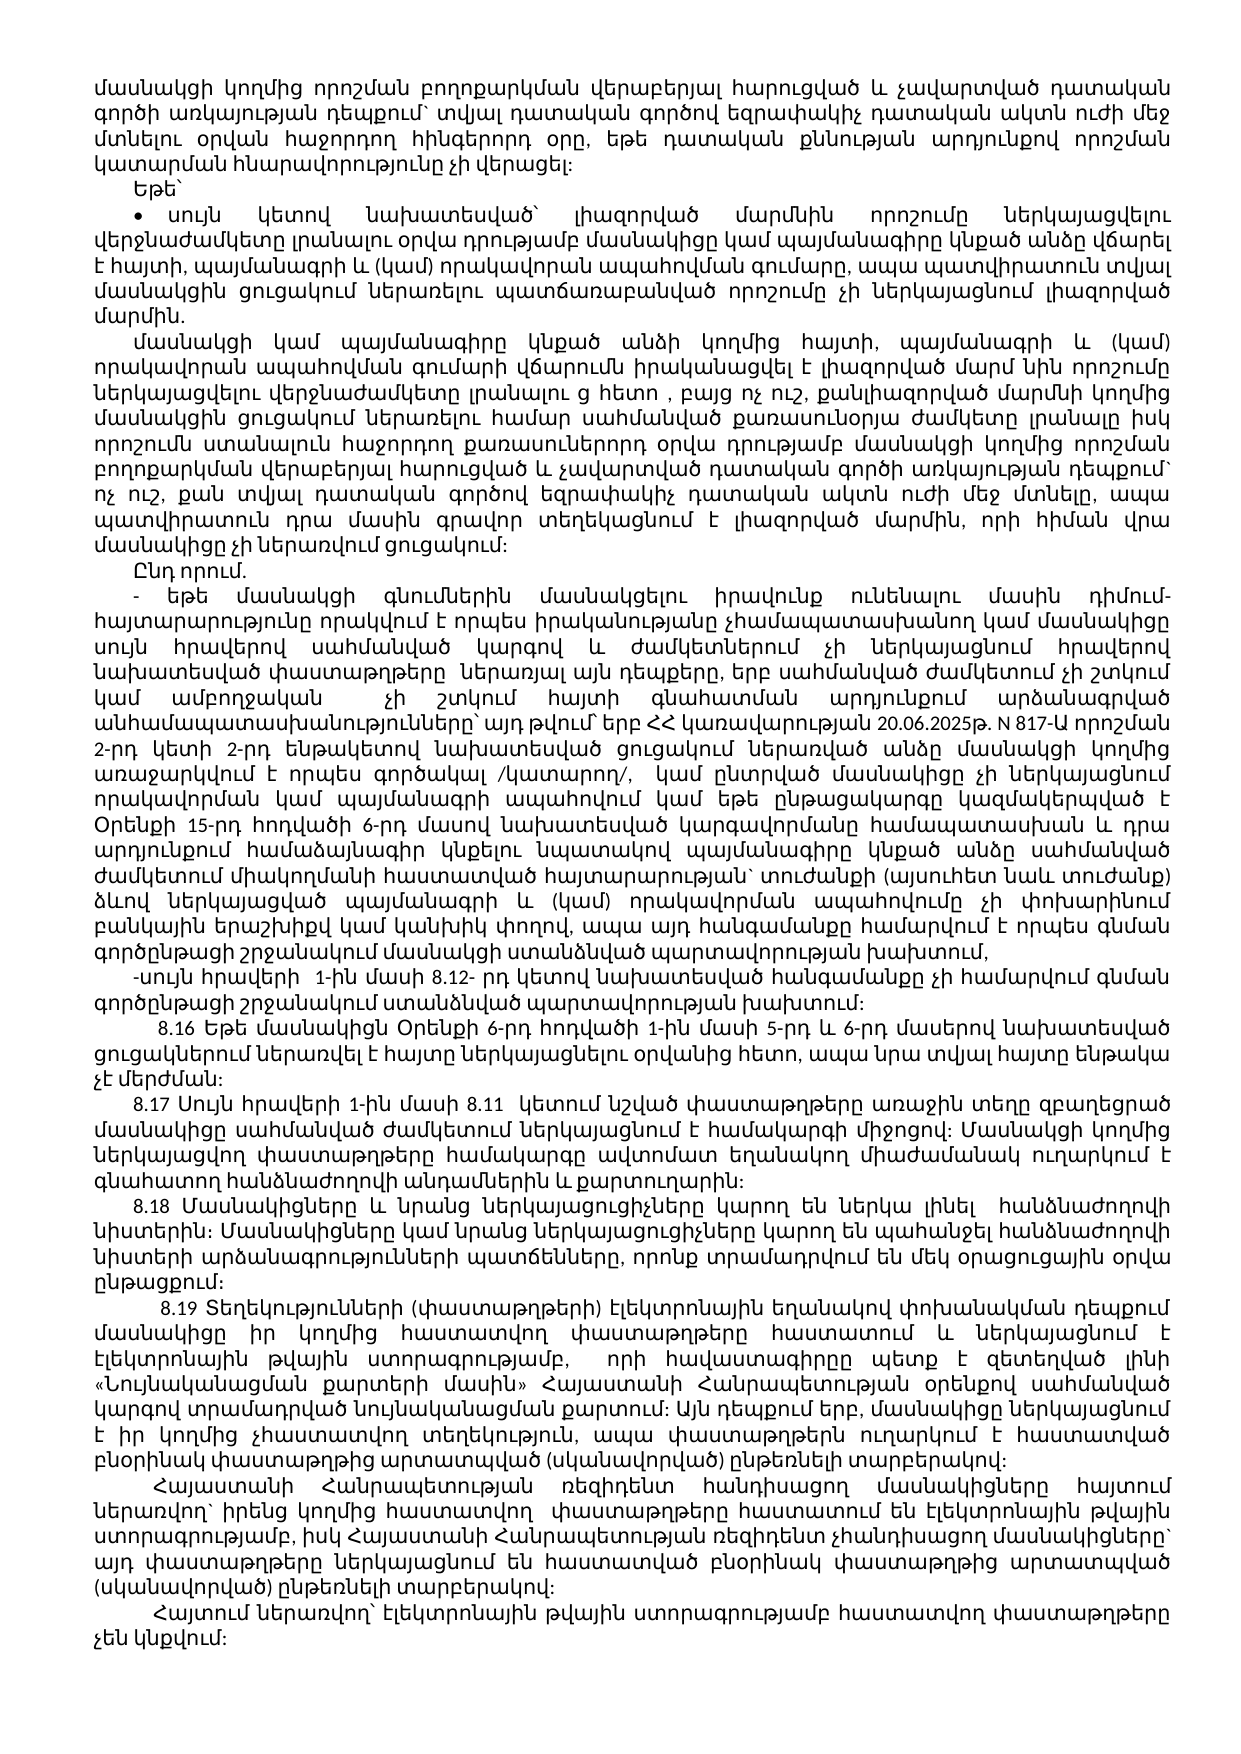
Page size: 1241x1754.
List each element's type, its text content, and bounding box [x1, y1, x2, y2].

text • սույն կետով նախատեսված՝ լիազորված մարմնին որոշումը ներկայացվելու վերջնաժամկետը լրանալու օրվա դրությամբ մասնակիցը կամ պայմանագիրը կնքած անձը վճարել է հայտի, պայմանագրի և (կամ) որակավորան ապահովման գումարը, ապա պատվիրատուն տվյալ մասնակցին ցուցակում ներառելու պատճառաբանված որոշումը չի ներկայացնում լիազորված մարմին. [94, 202, 1171, 329]
text Ընդ որում. [94, 558, 1171, 583]
text 8.16 Եթե մասնակիցն Օրենքի 6-րդ հոդվածի 1-ին մասի 5-րդ և 6-րդ մասերով նախատեսված ցուցակներում ներառվել է հայտը ներկայացնելու օրվանից հետո, ապա նրա տվյալ հայտը ենթակա չէ մերժման: [94, 1015, 1171, 1092]
text - եթե մասնակցի գնումներին մասնակցելու իրավունք ունենալու մասին դիմում-հայտարարությունը որակվում է որպես իրականությանը չհամապատասխանող կամ մասնակիցը սույն հրավերով սահմանված կարգով և ժամկետներում չի ներկայացնում հրավերով նախատեսված փաստաթղթերը ներառյալ այն դեպքերը, երբ սահմանված ժամկետում չի շտկում կամ ամբողջական չի շտկում հայտի գնահատման արդյունքում արձանագրված անհամապատասխանությունները՝ այդ թվում՝ երբ ՀՀ կառավարության 20.06.2025թ. N 817-Ա որոշման 2-րդ կետի 2-րդ ենթակետով նախատեսված ցուցակում ներառված անձը մասնակցի կողմից առաջարկվում է որպես գործակալ /կատարող/, կամ ընտրված մասնակիցը չի ներկայացնում որակավորման կամ պայմանագրի ապահովում կամ եթե ընթացակարգը կազմակերպված է Օրենքի 15-րդ հոդվածի 6-րդ մասով նախատեսված կարգավորմանը համապատասխան և դրա արդյունքում համաձայնագիր կնքելու նպատակով պայմանագիրը կնքած անձը սահմանված ժամկետում միակողմանի հաստատված հայտարարության` տուժանքի (այսուհետ նաև տուժանք) ձևով ներկայացված պայմանագրի և (կամ) որակավորման ապահովումը չի փոխարինում բանկային երաշխիքվ կամ կանխիկ փողով, ապա այդ հանգամանքը համարվում է որպես գնման գործընթացի շրջանակում մասնակցի ստանձնված պարտավորության խախտում, [94, 583, 1171, 964]
text 8.17 Սույն հրավերի 1-ին մասի 8.11 կետում նշված փաստաթղթերը առաջին տեղը զբաղեցրած մասնակիցը սահմանված ժամկետում ներկայացնում է համակարգի միջոցով: Մասնակցի կողմից ներկայացվող փաստաթղթերը համակարգը ավտոմատ եղանակող միաժամանակ ուղարկում է գնահատող հանձնաժողովի անդամներին և քարտուղարին: [94, 1092, 1171, 1193]
text Եթե՝ [94, 177, 1171, 202]
text Հայաստանի Հանրապետության ռեզիդենտ հանդիսացող մասնակիցները հայտում ներառվող` իրենց կողմից հաստատվող փաստաթղթերը հաստատում են էլեկտրոնային թվային ստորագրությամբ, իսկ Հայաստանի Հանրապետության ռեզիդենտ չհանդիսացող մասնակիցները` այդ փաստաթղթերը ներկայացնում են հաստատված բնօրինակ փաստաթղթից արտատպված (սկանավորված) ընթեռնելի տարբերակով: [94, 1473, 1171, 1600]
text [94, 75, 1171, 177]
text մասնակցի կամ պայմանագիրը կնքած անձի կողմից հայտի, պայմանագրի և (կամ) որակավորան ապահովման գումարի վճարումն իրականացվել է լիազորված մարմ նին որոշումը ներկայացվելու վերջնաժամկետը լրանալու ց հետո , բայց ոչ ուշ, քանլիազորված մարմնի կողմից մասնակցին ցուցակում ներառելու համար սահմանված քառասունօրյա ժամկետը լրանալը իսկ որոշումն ստանալուն հաջորդող քառասուներորդ օրվա դրությամբ մասնակցի կողմից որոշման բողոքարկման վերաբերյալ հարուցված և չավարտված դատական գործի առկայության դեպքում` ոչ ուշ, քան տվյալ դատական գործով եզրափակիչ դատական ակտն ուժի մեջ մտնելը, ապա պատվիրատուն դրա մասին գրավոր տեղեկացնում է լիազորված մարմին, որի հիման վրա մասնակիցը չի ներառվում ցուցակում: [94, 329, 1171, 558]
text -սույն հրավերի 1-ին մասի 8.12- րդ կետով նախատեսված հանգամանքը չի համարվում գնման գործընթացի շրջանակում ստանձնված պարտավորության խախտում: [94, 964, 1171, 1015]
text 8.19 Տեղեկությունների (փաստաթղթերի) էլեկտրոնային եղանակով փոխանակման դեպքում մասնակիցը իր կողմից հաստատվող փաստաթղթերը հաստատում և ներկայացնում է էլեկտրոնային թվային ստորագրությամբ, որի հավաստագիրըը պետք է զետեղված լինի «Նույնականացման քարտերի մասին» Հայաստանի Հանրապետության օրենքով սահմանված կարգով տրամադրված նույնականացման քարտում: Այն դեպքում երբ, մասնակիցը ներկայացնում է իր կողմից չհաստատվող տեղեկություն, ապա փաստաթղթերն ուղարկում է հաստատված բնօրինակ փաստաթղթից արտատպված (սկանավորված) ընթեռնելի տարբերակով: [94, 1295, 1171, 1473]
text Հայտում ներառվող՝ էլեկտրոնային թվային ստորագրությամբ հաստատվող փաստաթղթերը չեն կնքվում: [94, 1600, 1171, 1651]
text 8.18 Մասնակիցները և նրանց ներկայացուցիչները կարող են ներկա լինել հանձնաժողովի նիստերին։ Մասնակիցները կամ նրանց ներկայացուցիչները կարող են պահանջել հանձնաժողովի նիստերի արձանագրությունների պատճենները, որոնք տրամադրվում են մեկ օրացուցային օրվա ընթացքում։ [94, 1193, 1171, 1295]
